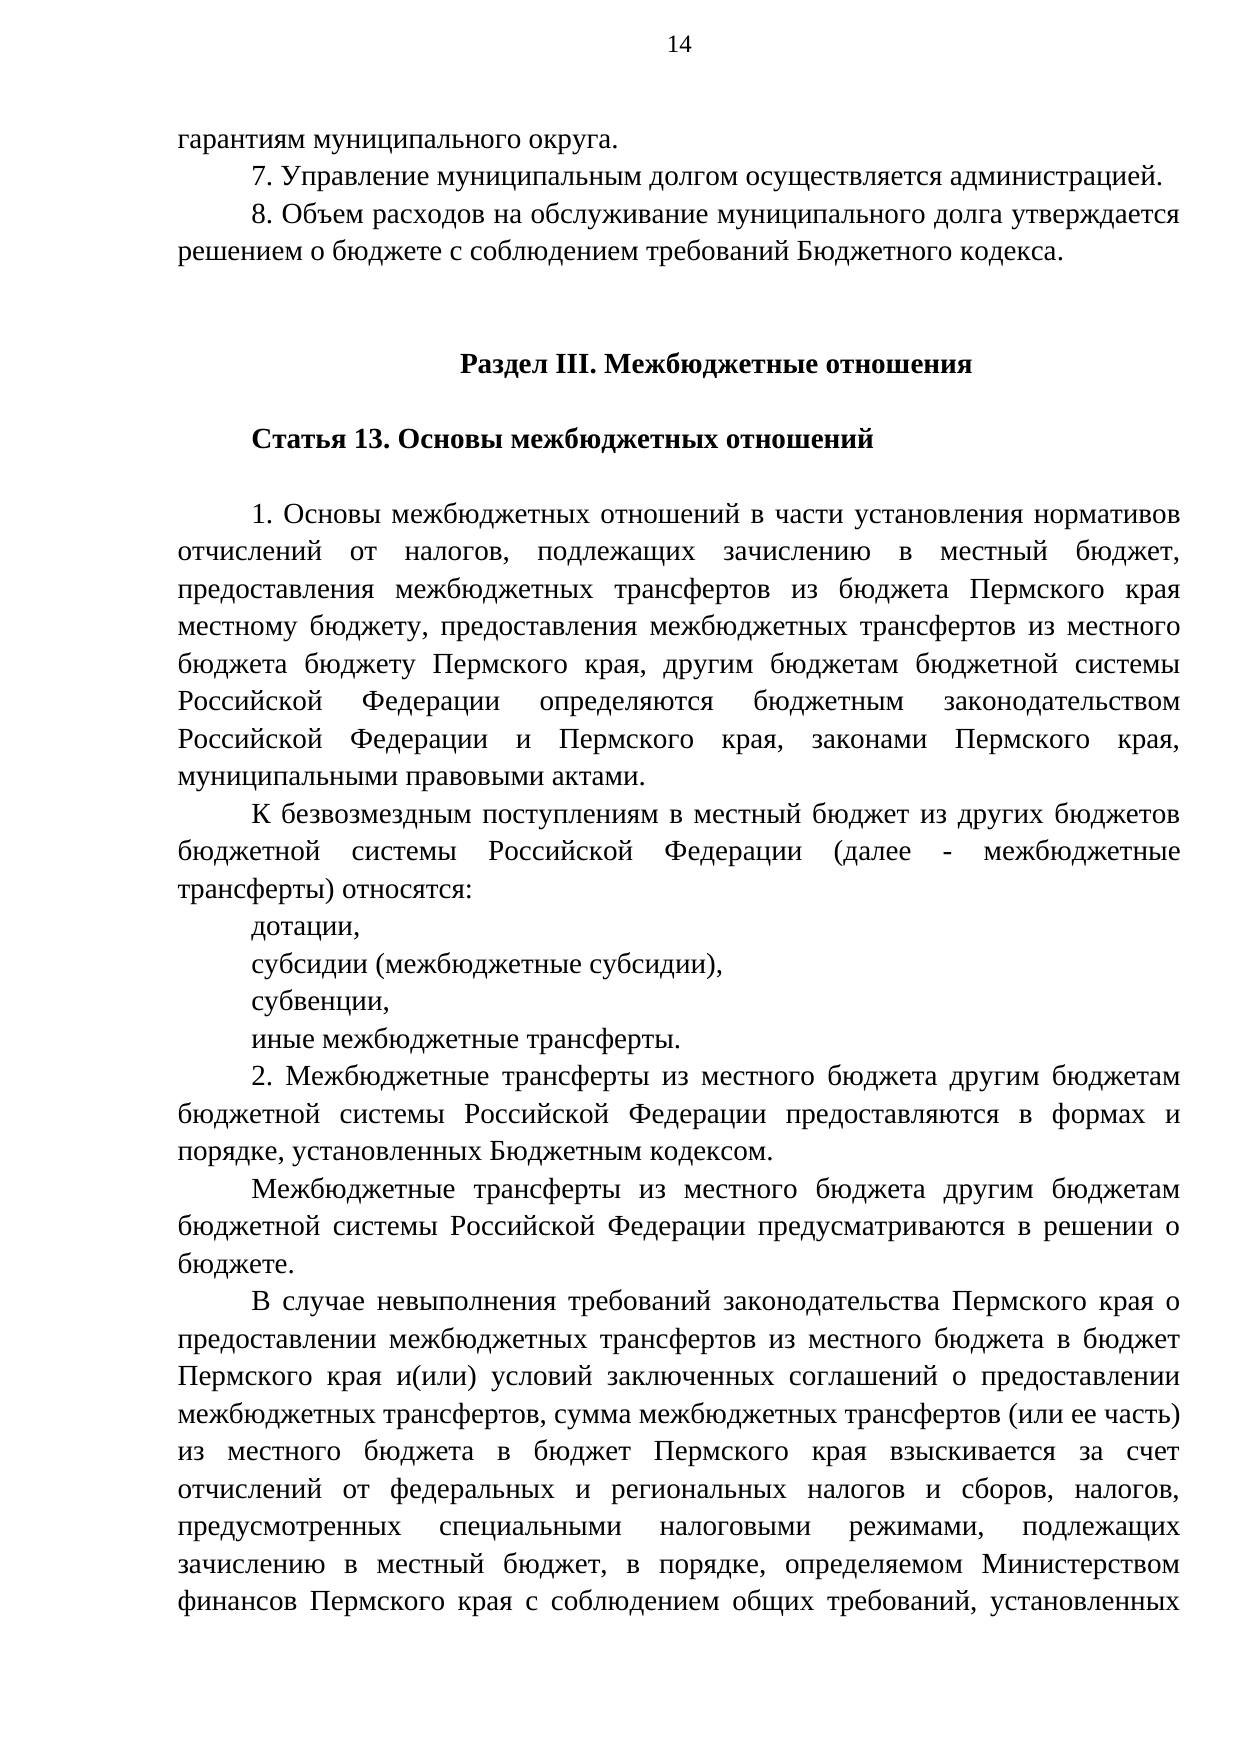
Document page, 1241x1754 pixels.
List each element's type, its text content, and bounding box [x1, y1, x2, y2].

text 7. Управление муниципальным долгом осуществляется администрацией. [177, 156, 1181, 193]
text 1. Основы межбюджетных отношений в части установления нормативов отчислений от налогов, подлежащих зачислению в местный бюджет, предоставления межбюджетных трансфертов из бюджета Пермского края местному бюджету, предоставления межбюджетных трансфертов из местного бюджета бюджету Пермского края, другим бюджетам бюджетной системы Российской Федерации определяются бюджетным законодательством Российской Федерации и Пермского края, законами Пермского края, муниципальными правовыми актами. [177, 493, 1181, 793]
text субсидии (межбюджетные субсидии), [177, 943, 1181, 981]
text субвенции, [177, 981, 1181, 1018]
title Раздел III. Межбюджетные отношения [177, 343, 1181, 381]
title Статья 13. Основы межбюджетных отношений [177, 418, 1181, 456]
text К безвозмездным поступлениям в местный бюджет из других бюджетов бюджетной системы Российской Федерации (далее - межбюджетные трансферты) относятся: [177, 793, 1181, 906]
text 8. Объем расходов на обслуживание муниципального долга утверждается решением о бюджете с соблюдением требований Бюджетного кодекса. [177, 193, 1181, 268]
text иные межбюджетные трансферты. [177, 1018, 1181, 1056]
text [177, 1281, 1181, 1618]
text дотации, [177, 906, 1181, 943]
text 2. Межбюджетные трансферты из местного бюджета другим бюджетам бюджетной системы Российской Федерации предоставляются в формах и порядке, установленных Бюджетным кодексом. [177, 1056, 1181, 1168]
text Межбюджетные трансферты из местного бюджета другим бюджетам бюджетной системы Российской Федерации предусматриваются в решении о бюджете. [177, 1168, 1181, 1281]
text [177, 118, 1181, 156]
